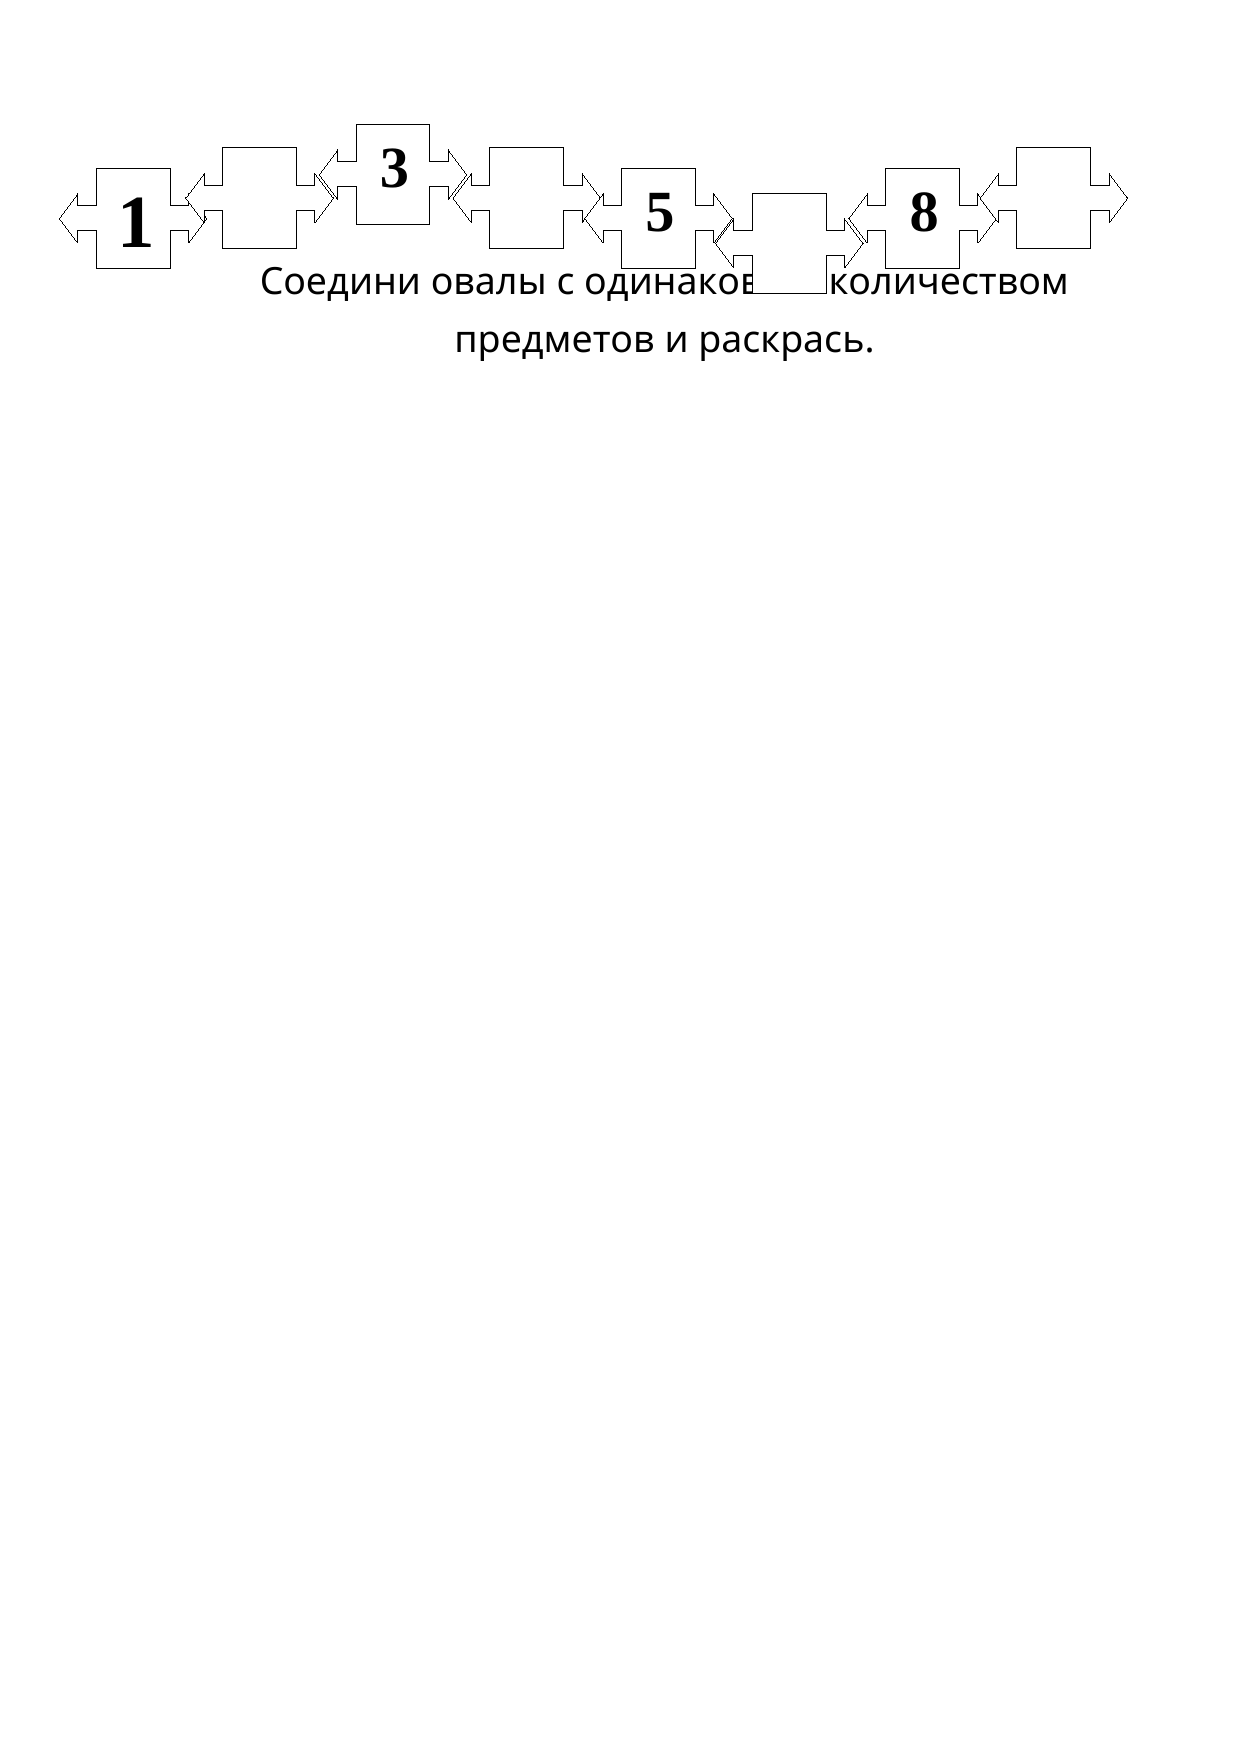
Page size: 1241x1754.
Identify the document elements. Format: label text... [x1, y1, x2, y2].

text Соедини овалы с одинаковым количеством предметов и раскрась. [177, 254, 1152, 364]
